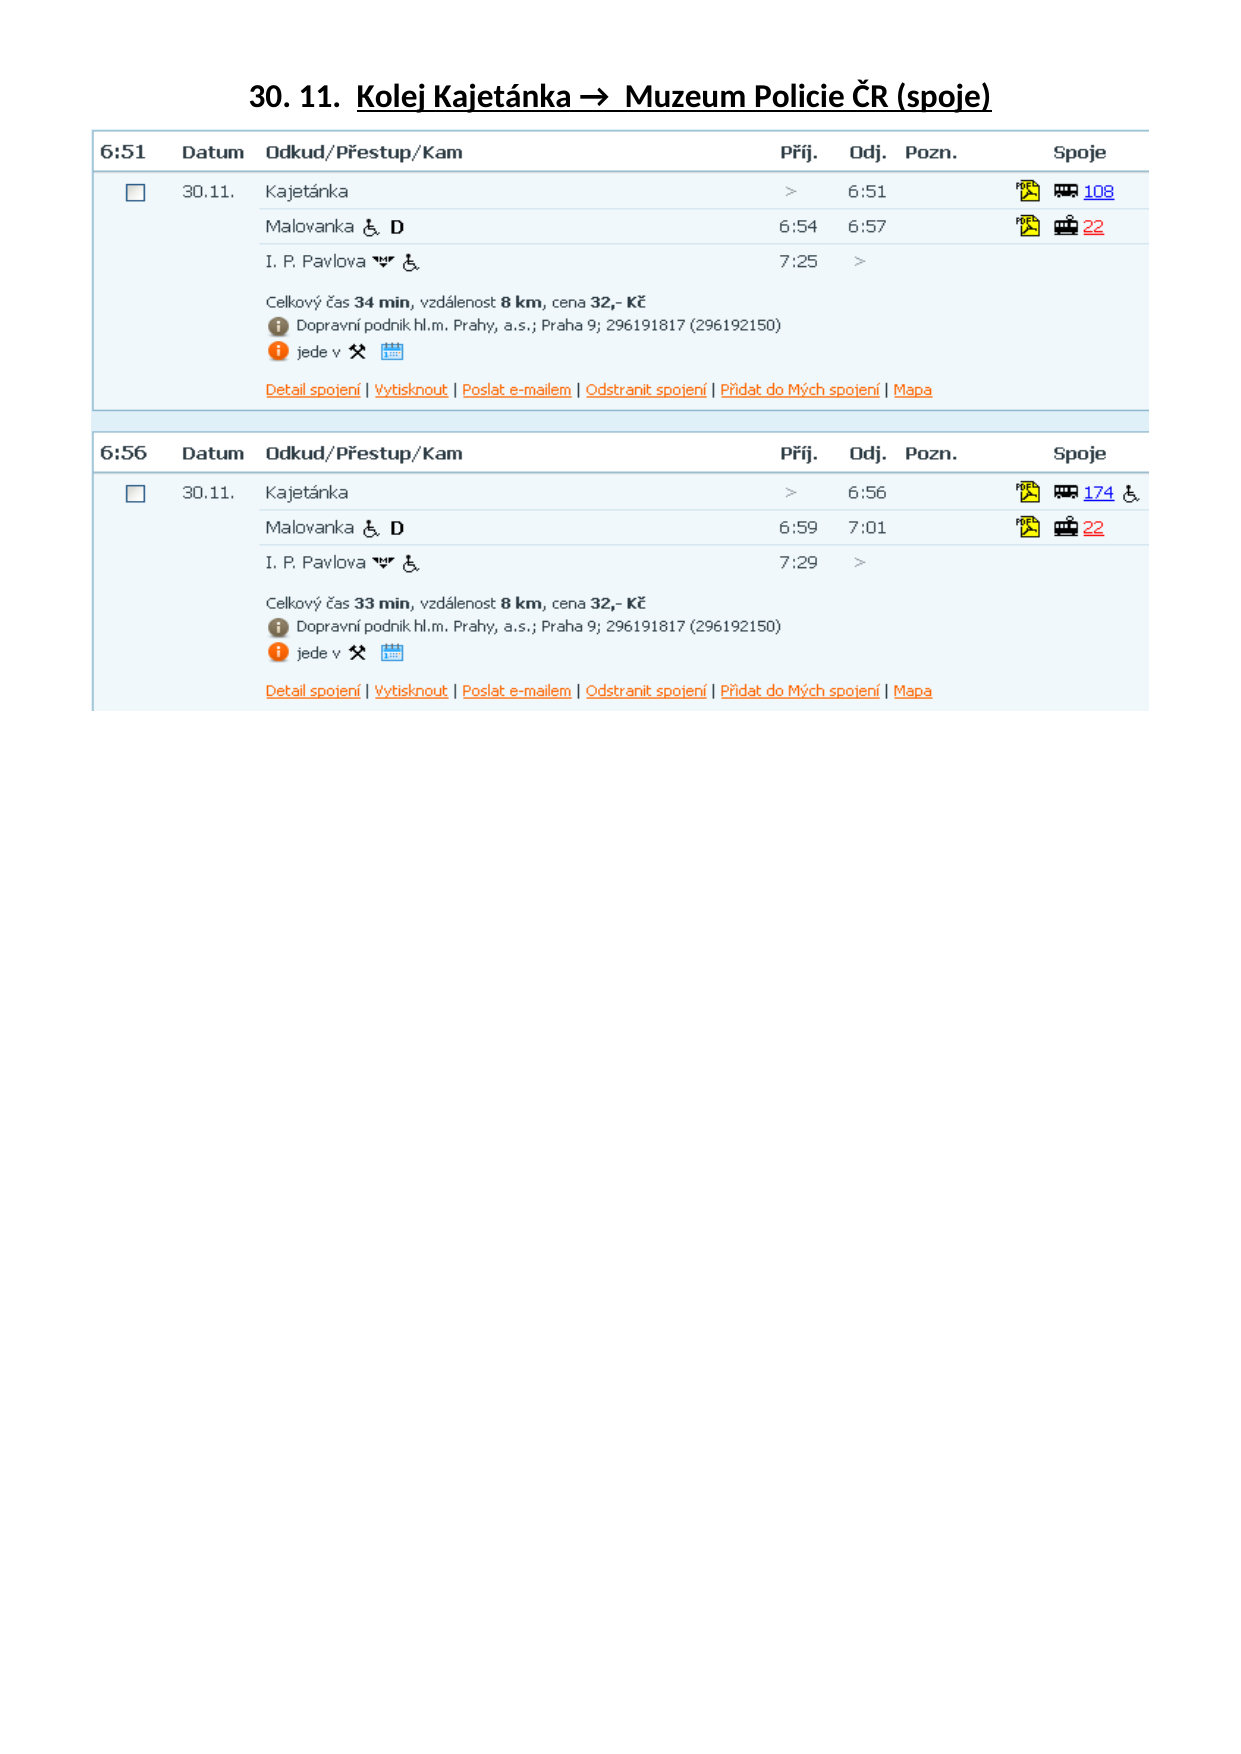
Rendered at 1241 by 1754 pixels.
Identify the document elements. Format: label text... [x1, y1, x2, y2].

picture [91, 129, 1149, 711]
